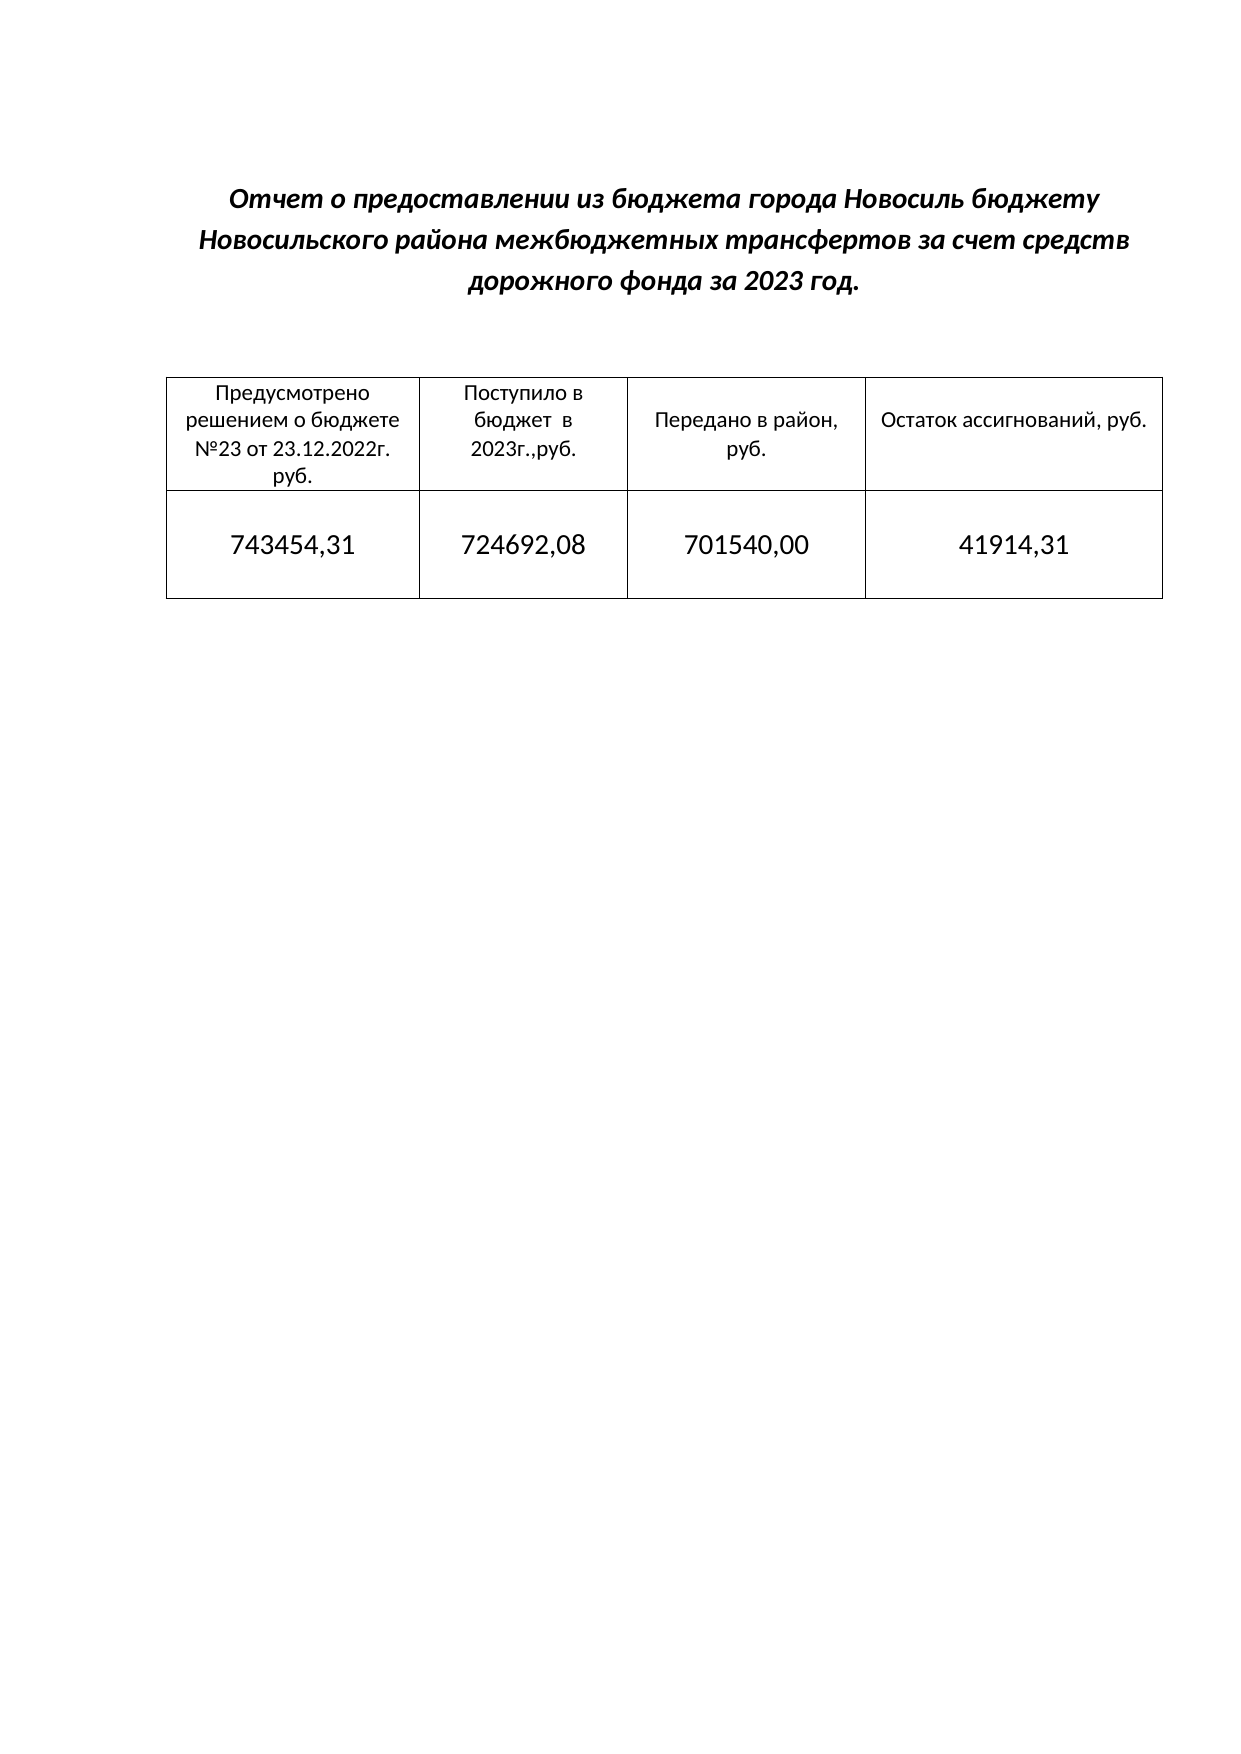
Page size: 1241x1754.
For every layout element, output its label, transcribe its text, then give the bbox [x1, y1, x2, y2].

text Отчет о предоставлении из бюджета города Новосиль бюджету Новосильского района межбюджетных трансфертов за счет средств дорожного фонда за 2023 год. [177, 180, 1152, 297]
table_header Поступило в бюджет в 2023г.,руб. [420, 378, 627, 490]
table_header Передано в район, руб. [628, 378, 865, 490]
table_header Предусмотрено решением о бюджете №23 от 23.12.2022г. руб. [167, 378, 419, 490]
table_cell 41914,31 [866, 491, 1162, 598]
table_cell 701540,00 [628, 491, 865, 598]
table_cell 724692,08 [420, 491, 627, 598]
table_cell 743454,31 [167, 491, 419, 598]
table_header Остаток ассигнований, руб. [866, 378, 1162, 490]
